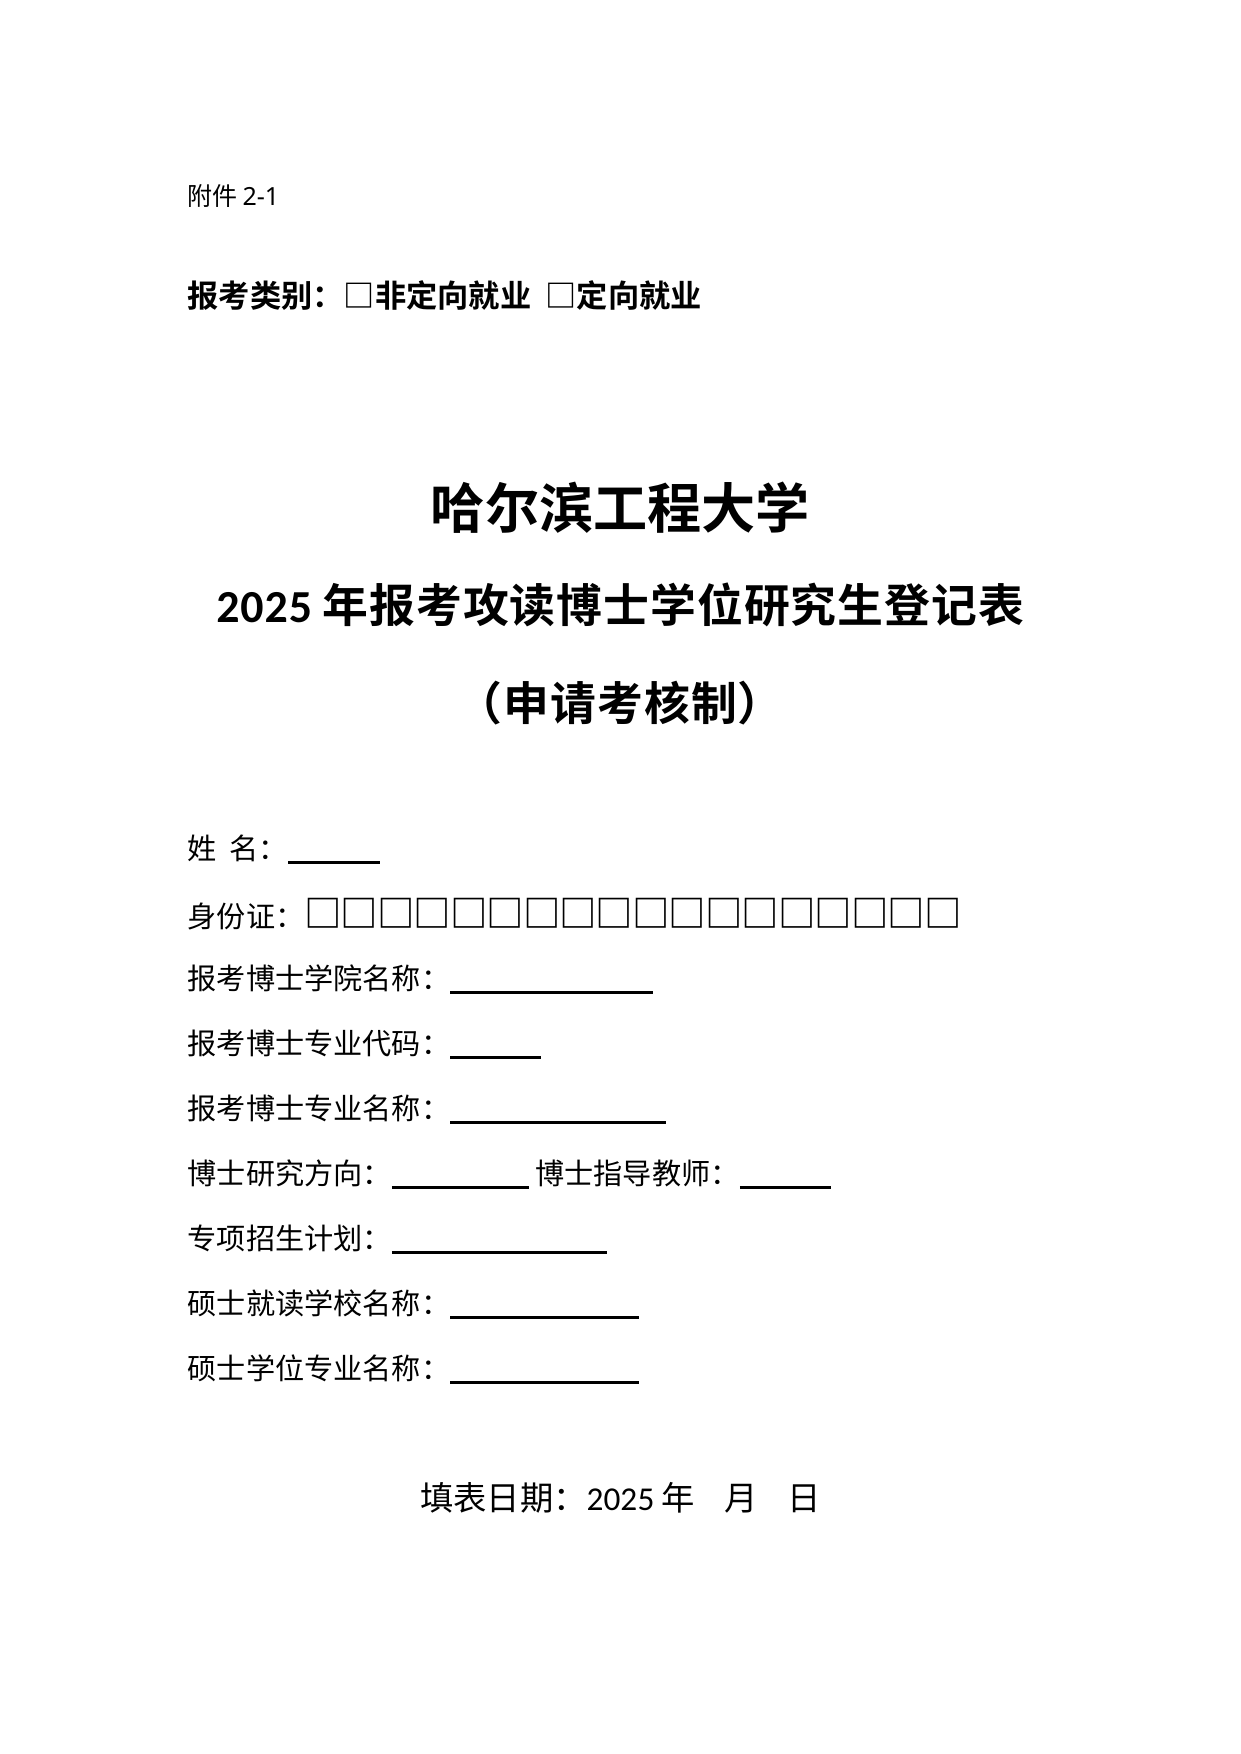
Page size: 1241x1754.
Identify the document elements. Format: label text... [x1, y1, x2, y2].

text 报考博士专业代码： [187, 1009, 1053, 1074]
text （申请考核制） [187, 651, 1053, 749]
text 报考类别：□非定向就业 □定向就业 [187, 261, 1053, 326]
text 附件2-1 [187, 162, 1053, 227]
text 硕士学位专业名称： [187, 1334, 1053, 1399]
text 硕士就读学校名称： [187, 1269, 1053, 1334]
text 姓 名： [187, 814, 1053, 879]
text 博士研究方向： 博士指导教师： [187, 1139, 1053, 1204]
text 报考博士学院名称： [187, 944, 1053, 1009]
text 专项招生计划： [187, 1204, 1053, 1269]
text 身份证：□□□□□□□□□□□□□□□□□□ [187, 879, 1053, 944]
text 报考博士专业名称： [187, 1074, 1053, 1139]
text 2025年报考攻读博士学位研究生登记表 [187, 554, 1053, 651]
text 填表日期：2025年 月 日 [187, 1464, 1053, 1529]
text 哈尔滨工程大学 [187, 456, 1053, 554]
